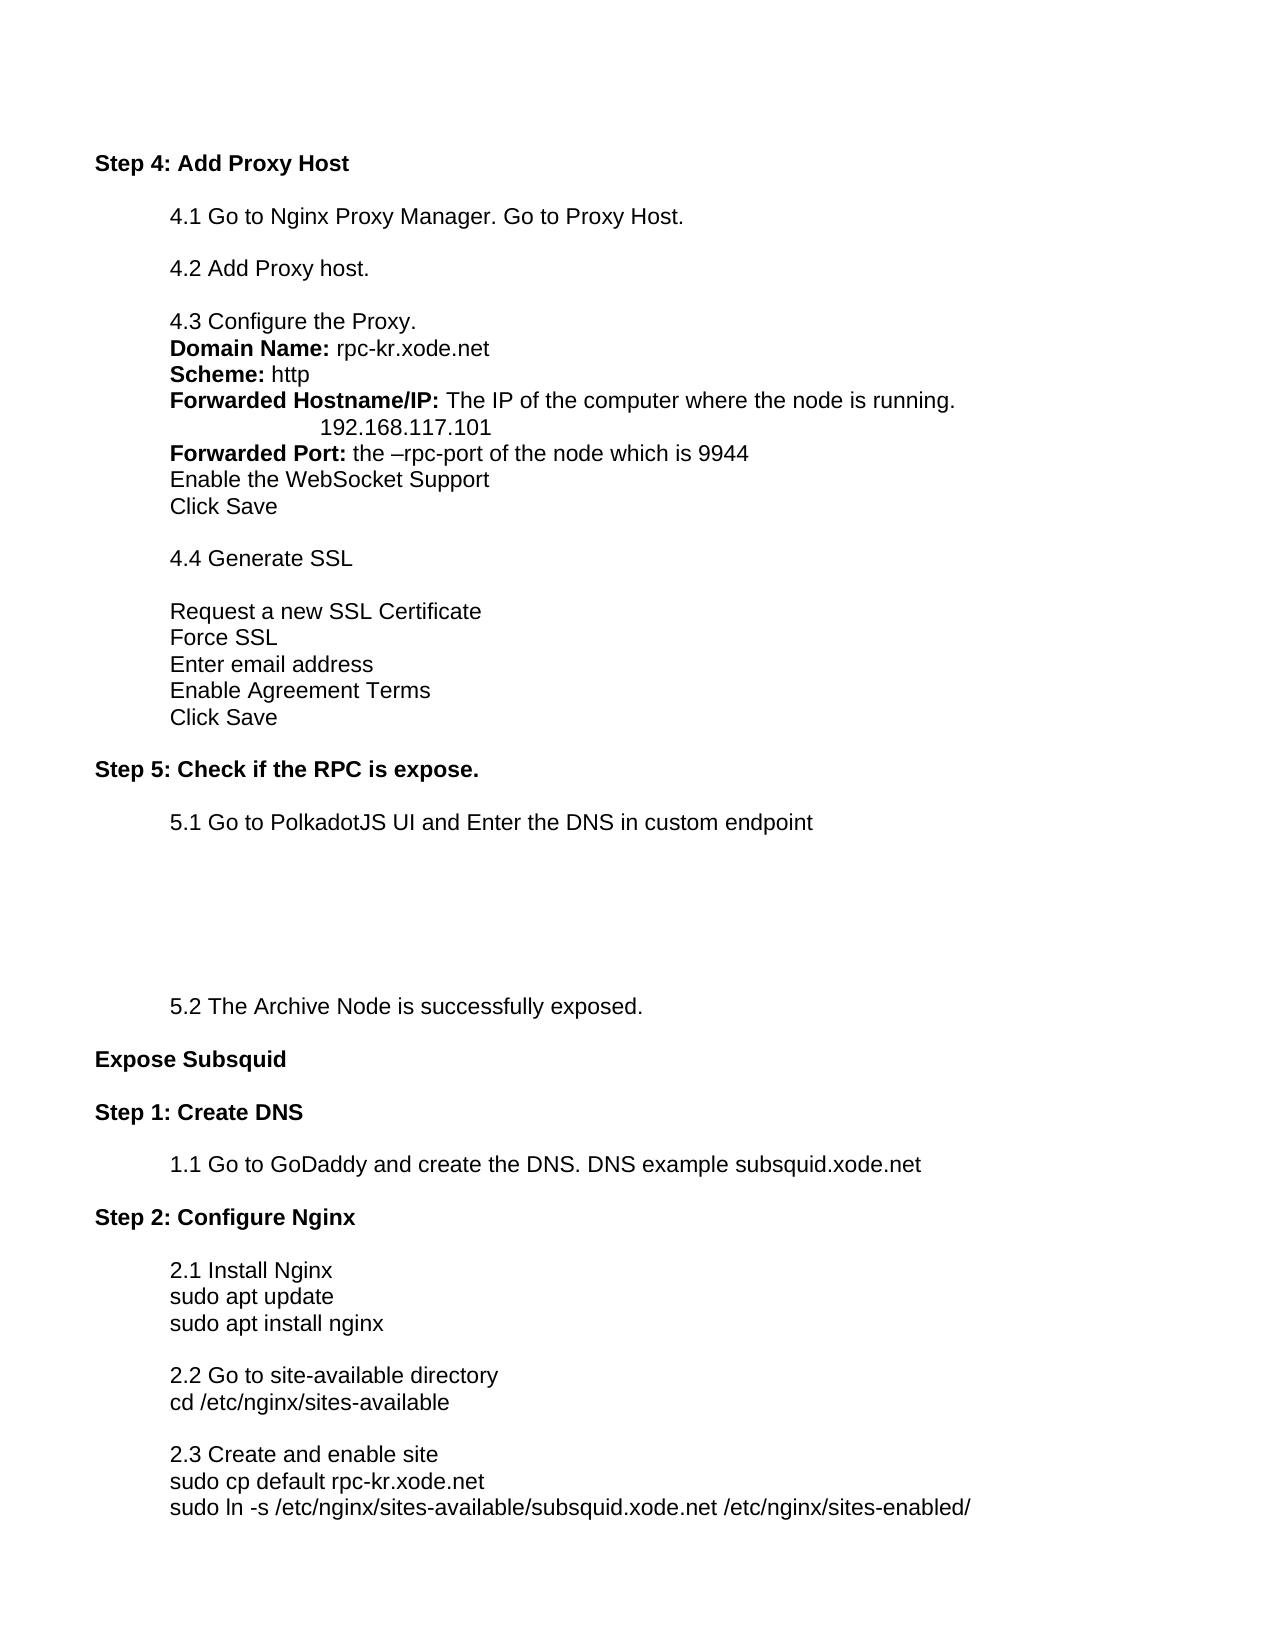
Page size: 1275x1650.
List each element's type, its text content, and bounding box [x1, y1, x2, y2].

text 5.2 The Archive Node is successfully exposed. [94, 993, 1181, 1020]
text Forwarded Hostname/IP: The IP of the computer where the node is running. 192.168.117.101 [94, 387, 1181, 440]
text Step 4: Add Proxy Host [94, 150, 1181, 176]
text 2.2 Go to site-available directory [94, 1362, 1181, 1389]
text sudo cp default rpc-kr.xode.net [94, 1468, 1181, 1494]
text Force SSL [169, 624, 1181, 651]
text cd /etc/nginx/sites-available [94, 1389, 1181, 1415]
text sudo ln -s /etc/nginx/sites-available/subsquid.xode.net /etc/nginx/sites-enabled/ [94, 1494, 1181, 1520]
text Scheme: http [94, 361, 1181, 387]
text Step 5: Check if the RPC is expose. [94, 756, 1181, 782]
text 4.3 Configure the Proxy. [94, 308, 1181, 334]
text Enable the WebSocket Support [169, 466, 1181, 493]
text Step 1: Create DNS [94, 1099, 1181, 1125]
text 2.1 Install Nginx [94, 1257, 1181, 1283]
text sudo apt update [94, 1283, 1181, 1309]
text 2.3 Create and enable site [94, 1441, 1181, 1468]
text 1.1 Go to GoDaddy and create the DNS. DNS example subsquid.xode.net [94, 1151, 1181, 1178]
text Expose Subsquid [94, 1046, 1181, 1072]
text 4.1 Go to Nginx Proxy Manager. Go to Proxy Host. [94, 203, 1181, 229]
text sudo apt install nginx [94, 1309, 1181, 1336]
text Enter email address [169, 651, 1181, 677]
text Request a new SSL Certificate [169, 598, 1181, 624]
text Click Save [169, 703, 1181, 730]
text 4.2 Add Proxy host. [94, 255, 1181, 282]
text Forwarded Port: the –rpc-port of the node which is 9944 [169, 440, 1181, 466]
text 5.1 Go to PolkadotJS UI and Enter the DNS in custom endpoint [94, 809, 1181, 835]
text Enable Agreement Terms [169, 677, 1181, 703]
text Step 2: Configure Nginx [94, 1204, 1181, 1231]
text Click Save [169, 493, 1181, 519]
text 4.4 Generate SSL [94, 545, 1181, 572]
text Domain Name: rpc-kr.xode.net [94, 334, 1181, 361]
